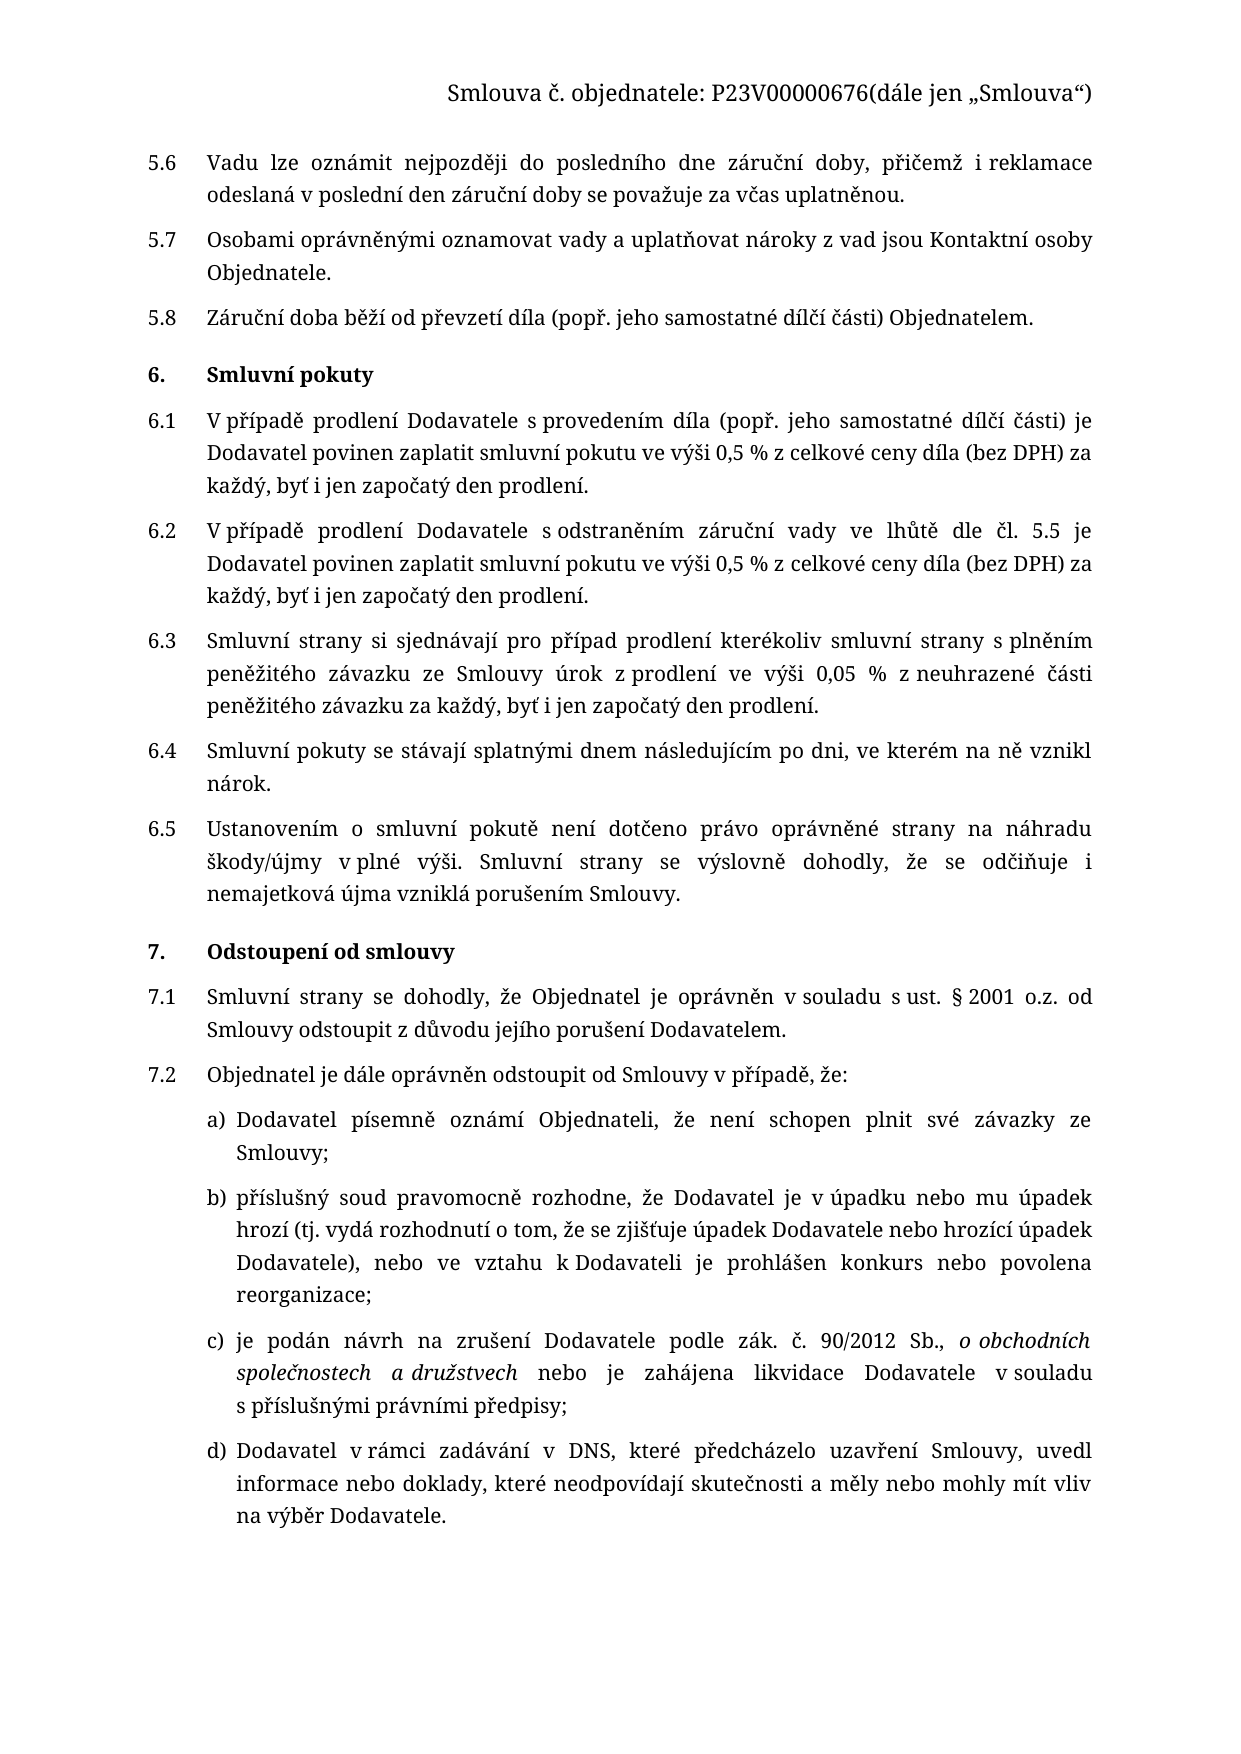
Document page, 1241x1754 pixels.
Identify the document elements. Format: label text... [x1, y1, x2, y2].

list Odstoupení od smlouvy [148, 937, 1093, 966]
list Dodavatel písemně oznámí Objednateli, že není schopen plnit své závazky ze Smlouvy; [207, 1105, 1093, 1166]
list Objednatel je dále oprávněn odstoupit od Smlouvy v případě, že: [148, 1060, 1093, 1088]
list Smluvní pokuty [148, 361, 1093, 389]
list příslušný soud pravomocně rozhodne, že Dodavatel je v úpadku nebo mu úpadek hrozí (tj. vydá rozhodnutí o tom, že se zjišťuje úpadek Dodavatele nebo hrozící úpadek Dodavatele), nebo ve vztahu k Dodavateli je prohlášen konkurs nebo povolena reorganizace; [207, 1183, 1093, 1309]
list Vadu lze oznámit nejpozději do posledního dne záruční doby, přičemž i reklamace odeslaná v poslední den záruční doby se považuje za včas uplatněnou. [148, 148, 1093, 209]
list Záruční doba běží od převzetí díla (popř. jeho samostatné dílčí části) Objednatelem. [148, 303, 1093, 331]
list Smluvní pokuty se stávají splatnými dnem následujícím po dni, ve kterém na ně vznikl nárok. [148, 737, 1093, 798]
list V případě prodlení Dodavatele s provedením díla (popř. jeho samostatné dílčí části) je Dodavatel povinen zaplatit smluvní pokutu ve výši 0,5 % z celkové ceny díla (bez DPH) za každý, byť i jen započatý den prodlení. [148, 406, 1093, 499]
list Smluvní strany se dohodly, že Objednatel je oprávněn v souladu s ust. § 2001 o.z. od Smlouvy odstoupit z důvodu jejího porušení Dodavatelem. [148, 982, 1093, 1043]
list je podán návrh na zrušení Dodavatele podle zák. č. 90/2012 Sb., o obchodních společnostech a družstvech nebo je zahájena likvidace Dodavatele v souladu s příslušnými právními předpisy; [207, 1326, 1093, 1419]
list Dodavatel v rámci zadávání v DNS, které předcházelo uzavření Smlouvy, uvedl informace nebo doklady, které neodpovídají skutečnosti a měly nebo mohly mít vliv na výběr Dodavatele. [207, 1436, 1093, 1530]
list Smluvní strany si sjednávají pro případ prodlení kterékoliv smluvní strany s plněním peněžitého závazku ze Smlouvy úrok z prodlení ve výši 0,05 % z neuhrazené části peněžitého závazku za každý, byť i jen započatý den prodlení. [148, 626, 1093, 720]
list Ustanovením o smluvní pokutě není dotčeno právo oprávněné strany na náhradu škody/újmy v plné výši. Smluvní strany se výslovně dohodly, že se odčiňuje i nemajetková újma vzniklá porušením Smlouvy. [148, 814, 1093, 908]
list Osobami oprávněnými oznamovat vady a uplatňovat nároky z vad jsou Kontaktní osoby Objednatele. [148, 225, 1093, 286]
list V případě prodlení Dodavatele s odstraněním záruční vady ve lhůtě dle čl. 5.5 je Dodavatel povinen zaplatit smluvní pokutu ve výši 0,5 % z celkové ceny díla (bez DPH) za každý, byť i jen započatý den prodlení. [148, 516, 1093, 610]
